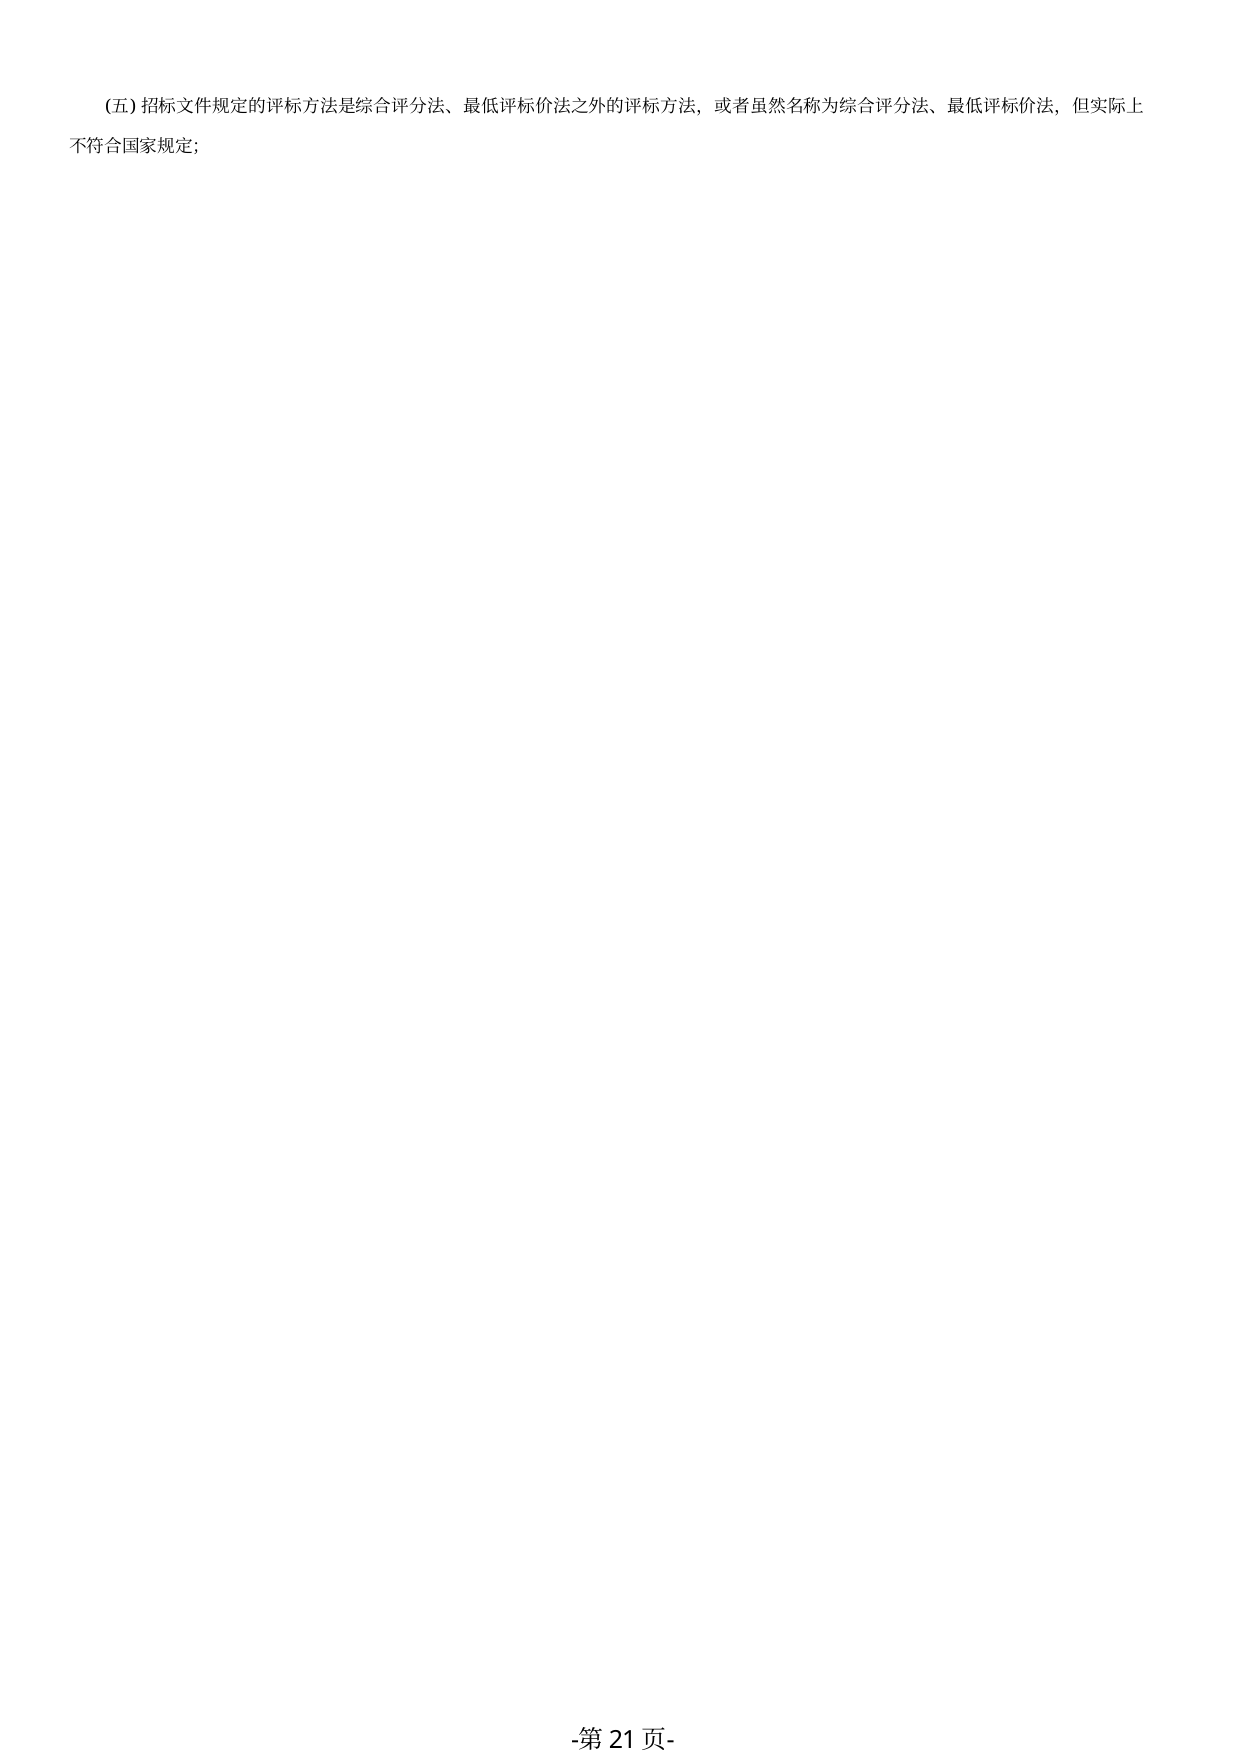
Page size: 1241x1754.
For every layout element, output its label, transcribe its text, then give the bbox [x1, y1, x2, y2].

text (五) 招标文件规定的评标方法是综合评分法、最低评标价法之外的评标方法，或者虽然名称为综合评分法、最低评标价法，但实际上 不符合国家规定； [69, 92, 1155, 158]
